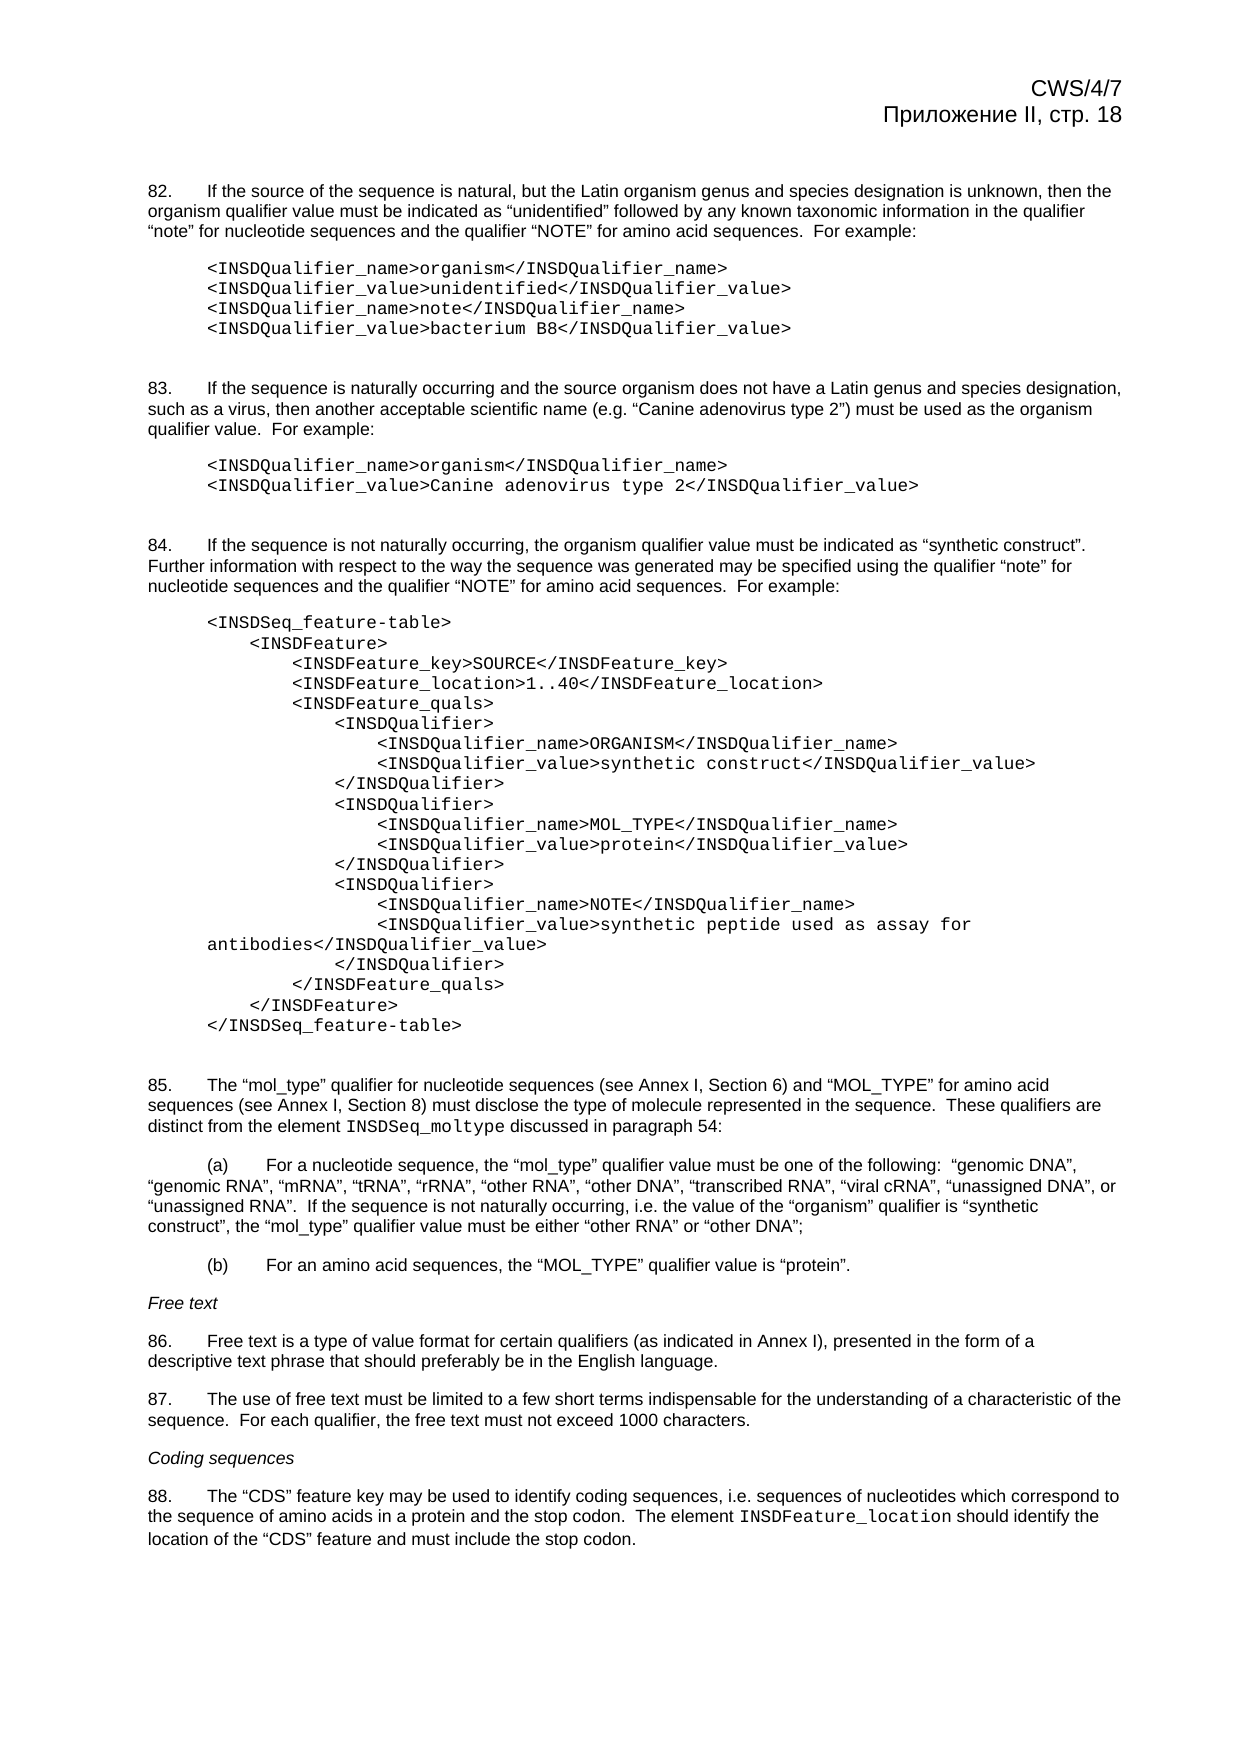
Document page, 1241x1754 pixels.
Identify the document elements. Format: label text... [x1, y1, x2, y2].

list If the sequence is naturally occurring and the source organism does not have a Latin genus and species designation, such as a virus, then another acceptable scientific name (e.g. “Canine adenovirus type 2”) must be used as the organism qualifier value. For example: [148, 378, 1122, 439]
subtitle Coding sequences [148, 1448, 1122, 1468]
text <INSDFeature> [207, 634, 1122, 654]
list The “mol_type” qualifier for nucleotide sequences (see Annex I, Section 6) and “MOL_TYPE” for amino acid sequences (see Annex I, Section 8) must disclose the type of molecule represented in the sequence. These qualifiers are distinct from the element INSDSeq_moltype discussed in paragraph 54: [148, 1074, 1122, 1137]
text <INSDQualifier_value>protein</INSDQualifier_value> [207, 835, 1122, 855]
list Free text is a type of value format for certain qualifiers (as indicated in Annex I), presented in the form of a descriptive text phrase that should preferably be in the English language. [148, 1331, 1122, 1371]
text <INSDQualifier_value>unidentified</INSDQualifier_value> [207, 279, 1122, 299]
list For an amino acid sequences, the “MOL_TYPE” qualifier value is “protein”. [148, 1254, 1122, 1275]
text </INSDFeature> [207, 996, 1122, 1016]
text </INSDQualifier> [207, 855, 1122, 876]
text <INSDQualifier> [207, 715, 1122, 735]
text <INSDQualifier_value>bacterium B8</INSDQualifier_value> [207, 320, 1122, 340]
text <INSDSeq_feature-table> [207, 614, 1122, 634]
text <INSDQualifier_value>synthetic construct</INSDQualifier_value> [207, 755, 1122, 775]
list The “CDS” feature key may be used to identify coding sequences, i.e. sequences of nucleotides which correspond to the sequence of amino acids in a protein and the stop codon. The element INSDFeature_location should identify the location of the “CDS” feature and must include the stop codon. [148, 1486, 1122, 1549]
text <INSDQualifier> [207, 876, 1122, 896]
text </INSDFeature_quals> [207, 976, 1122, 996]
text <INSDQualifier_name>organism</INSDQualifier_name> [207, 259, 1122, 279]
text <INSDQualifier> [207, 795, 1122, 815]
text </INSDQualifier> [207, 775, 1122, 795]
list For a nucleotide sequence, the “mol_type” qualifier value must be one of the following: “genomic DNA”, “genomic RNA”, “mRNA”, “tRNA”, “rRNA”, “other RNA”, “other DNA”, “transcribed RNA”, “viral cRNA”, “unassigned DNA”, or “unassigned RNA”. If the sequence is not naturally occurring, i.e. the value of the “organism” qualifier is “synthetic construct”, the “mol_type” qualifier value must be either “other RNA” or “other DNA”; [148, 1155, 1122, 1237]
subtitle Free text [148, 1292, 1122, 1313]
text <INSDQualifier_value>synthetic peptide used as assay for antibodies</INSDQualifier_value> [207, 916, 1122, 956]
text </INSDSeq_feature-table> [207, 1016, 1122, 1036]
list If the sequence is not naturally occurring, the organism qualifier value must be indicated as “synthetic construct”. Further information with respect to the way the sequence was generated may be specified using the qualifier “note” for nucleotide sequences and the qualifier “NOTE” for amino acid sequences. For example: [148, 535, 1122, 596]
text <INSDQualifier_name>NOTE</INSDQualifier_name> [207, 896, 1122, 916]
list If the source of the sequence is natural, but the Latin organism genus and species designation is unknown, then the organism qualifier value must be indicated as “unidentified” followed by any known taxonomic information in the qualifier “note” for nucleotide sequences and the qualifier “NOTE” for amino acid sequences. For example: [148, 180, 1122, 242]
text <INSDQualifier_name>MOL_TYPE</INSDQualifier_name> [207, 815, 1122, 835]
text </INSDQualifier> [207, 956, 1122, 976]
text <INSDQualifier_name>ORGANISM</INSDQualifier_name> [207, 735, 1122, 755]
list The use of free text must be limited to a few short terms indispensable for the understanding of a characteristic of the sequence. For each qualifier, the free text must not exceed 1000 characters. [148, 1389, 1122, 1430]
text <INSDQualifier_name>note</INSDQualifier_name> [207, 299, 1122, 320]
text <INSDFeature_location>1..40</INSDFeature_location> [207, 674, 1122, 694]
text <INSDFeature_quals> [207, 694, 1122, 715]
text <INSDQualifier_value>Canine adenovirus type 2</INSDQualifier_value> [207, 477, 1122, 497]
text <INSDFeature_key>SOURCE</INSDFeature_key> [207, 654, 1122, 674]
text <INSDQualifier_name>organism</INSDQualifier_name> [207, 457, 1122, 477]
